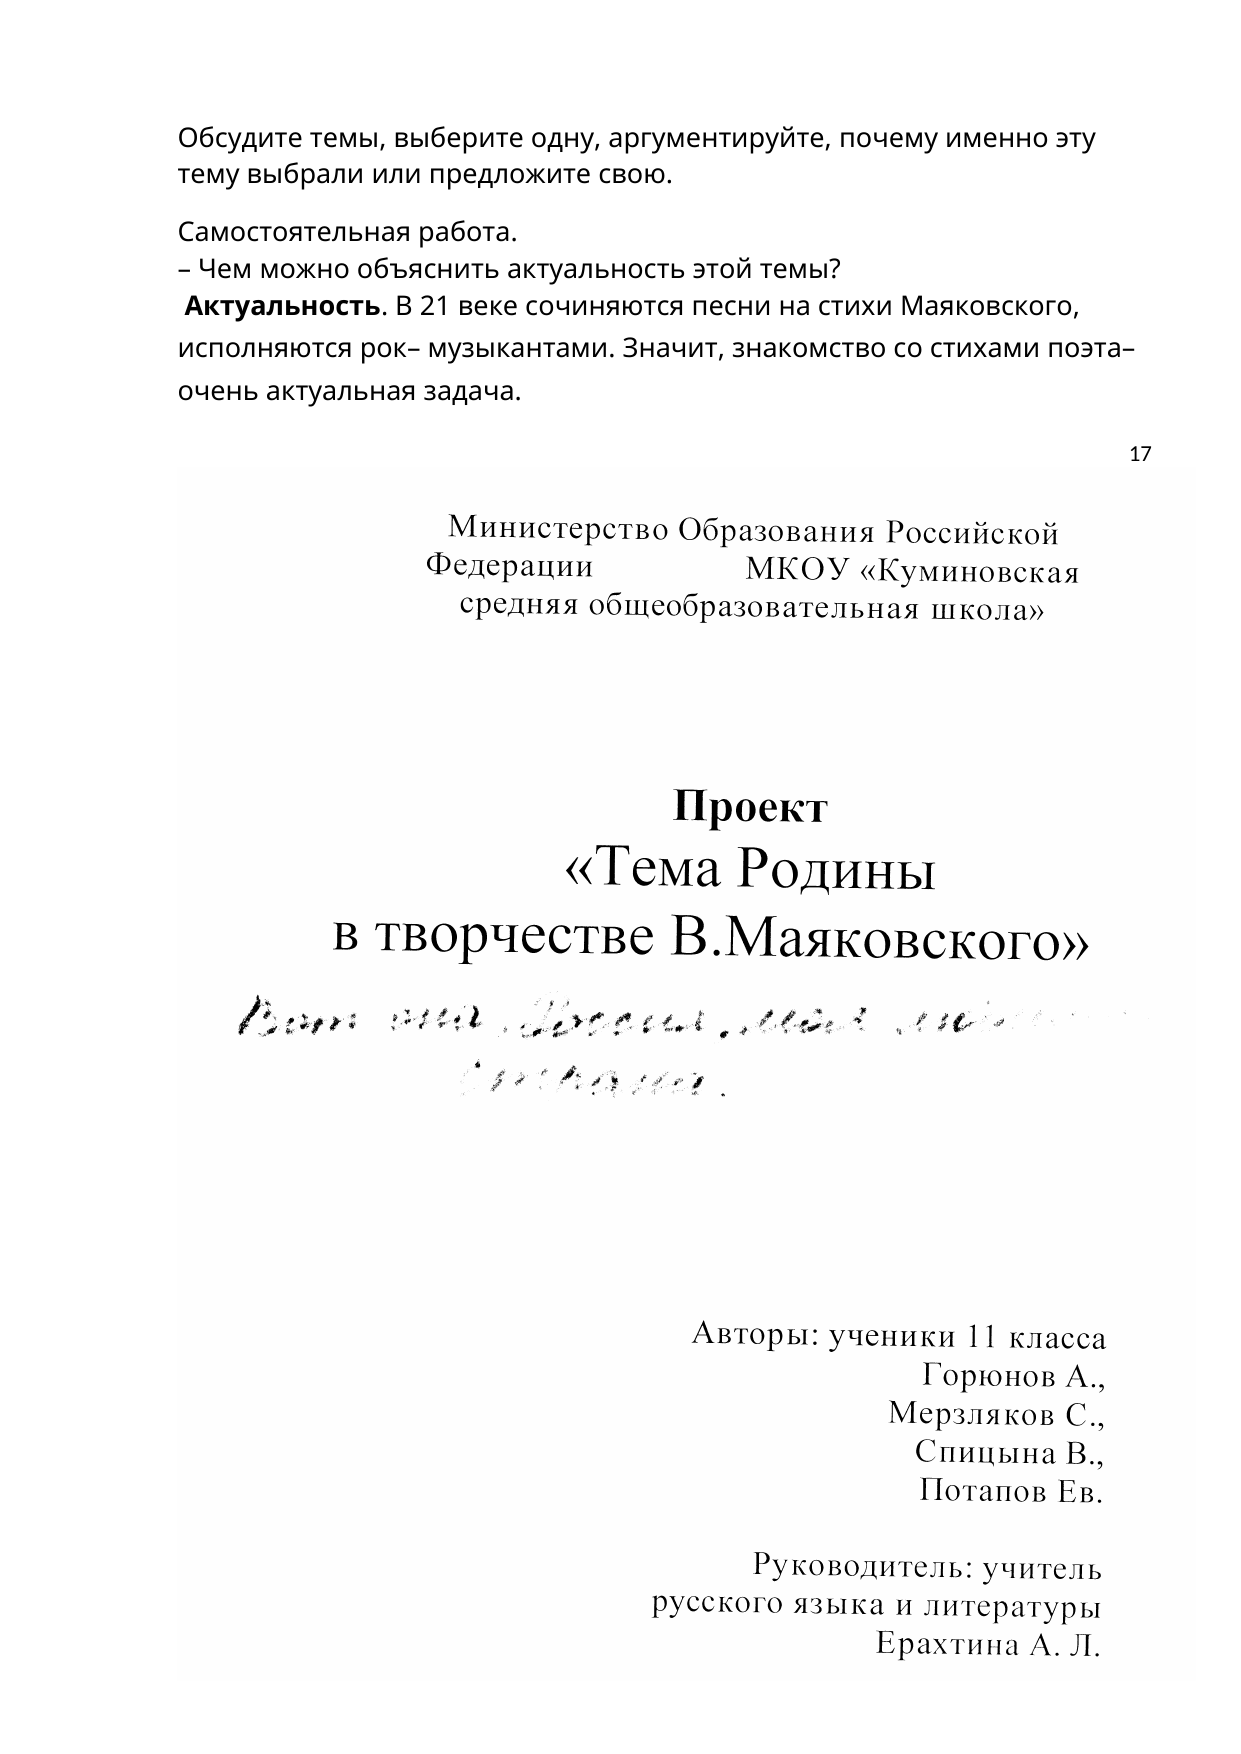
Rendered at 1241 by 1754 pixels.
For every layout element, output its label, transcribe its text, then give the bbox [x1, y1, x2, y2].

picture [177, 467, 1196, 1681]
text Актуальность. В 21 веке сочиняются песни на стихи Маяковского, исполняются рок– музыкантами. Значит, знакомство со стихами поэта– очень актуальная задача. [177, 286, 1152, 408]
list Обсудите темы, выберите одну, аргументируйте, почему именно эту тему выбрали или предложите свою. [177, 118, 1152, 192]
text Самостоятельная работа. [177, 213, 1152, 249]
text – Чем можно объяснить актуальность этой темы? [177, 249, 1152, 286]
